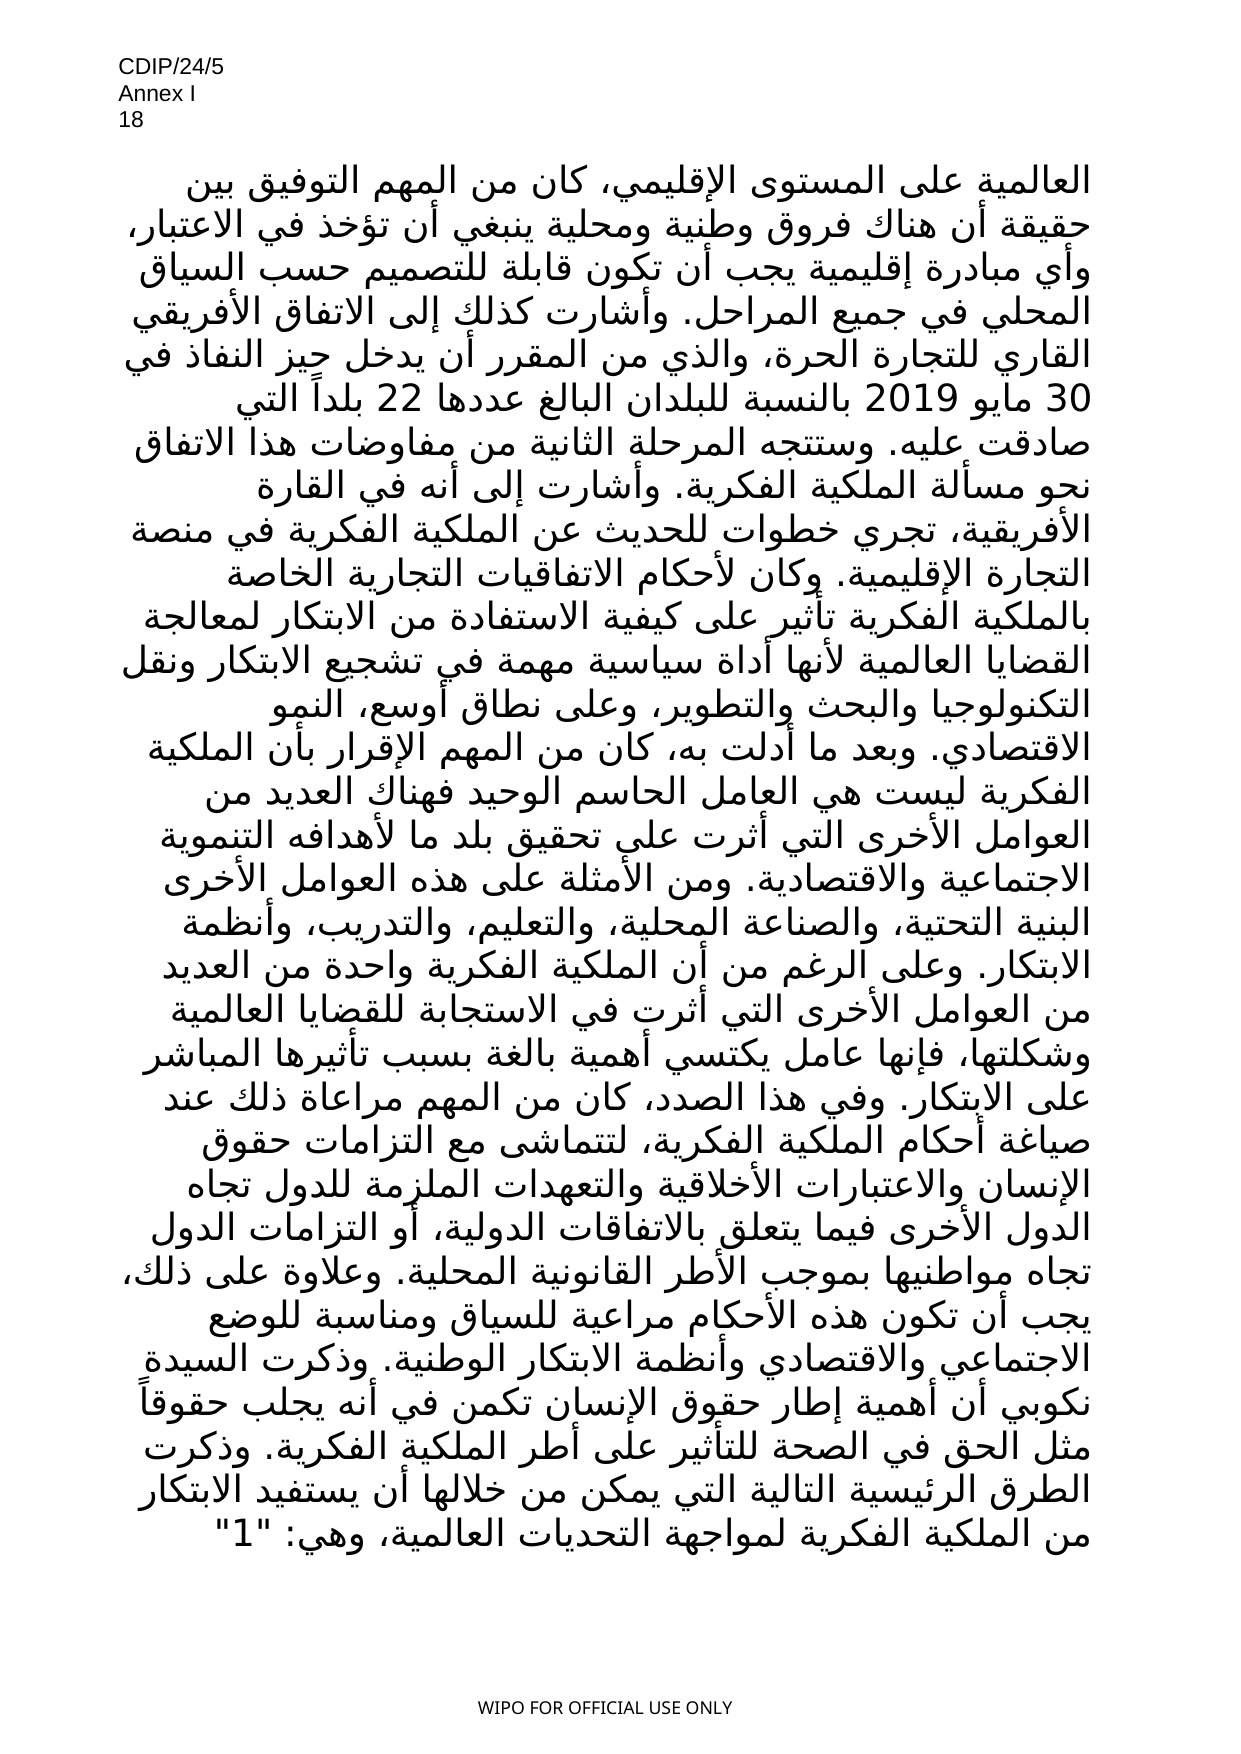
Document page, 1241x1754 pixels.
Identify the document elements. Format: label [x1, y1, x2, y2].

list [118, 158, 1092, 1555]
